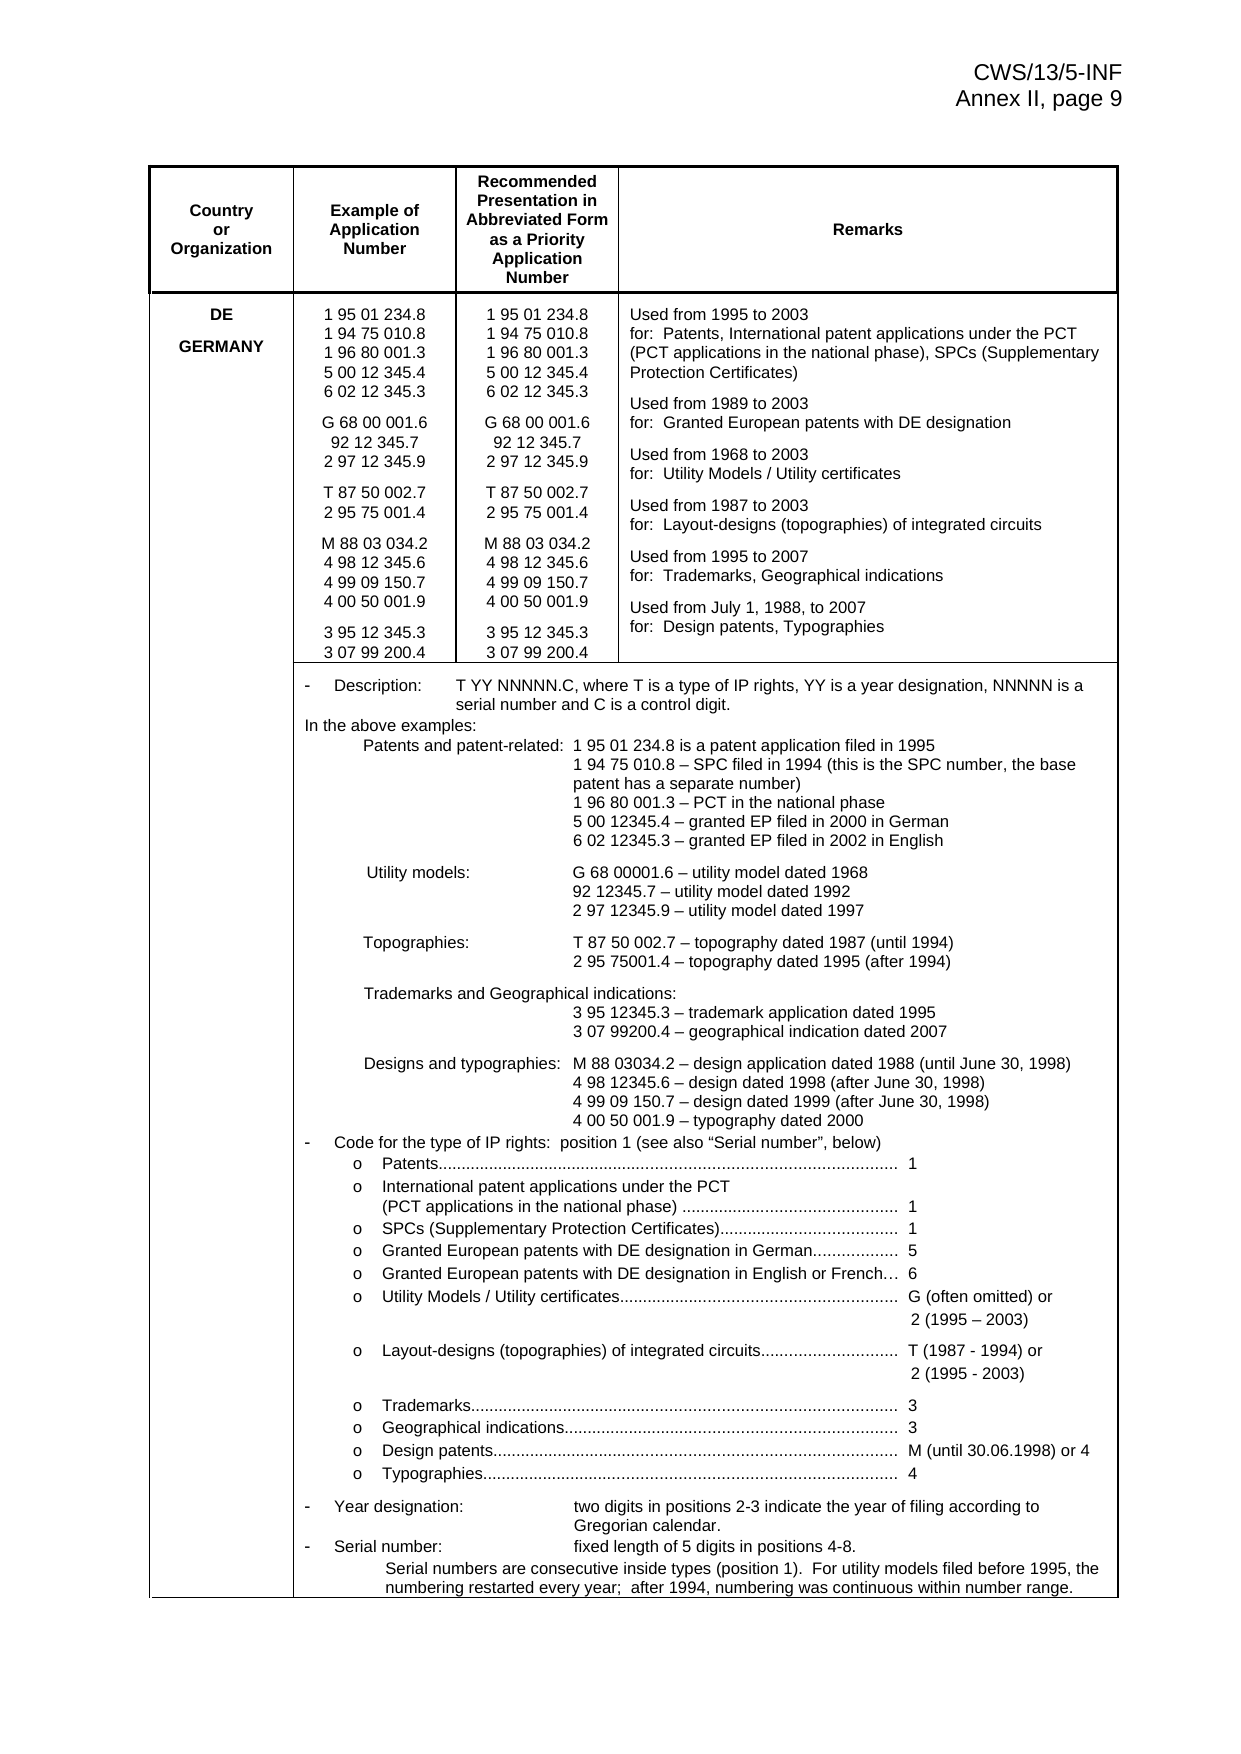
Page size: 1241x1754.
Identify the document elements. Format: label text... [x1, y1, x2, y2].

table_header Remarks [619, 168, 1116, 291]
table_header Country or Organization [151, 168, 293, 291]
table_cell 1 95 01 234.8 1 94 75 010.8 1 96 80 001.3 5 00 12 345.4 6 02 12 345.3 G 68 00 001.6 92 12 345.7 2 97 12 345.9 T 87 50 002.7 2 95 75 001.4 M 88 03 034.2 4 98 12 345.6 4 99 09 150.7 4 00 50 001.9 3 95 12 345.3 3 07 99 200.4 [294, 294, 455, 662]
table_cell Used from 1995 to 2003 for: Patents, International patent applications under the PCT (PCT applications in the national phase), SPCs (Supplementary Protection Certificates) Used from 1989 to 2003 for: Granted European patents with DE designation Used from 1968 to 2003 for: Utility Models / Utility certificates Used from 1987 to 2003 for: Layout-designs (topographies) of integrated circuits Used from 1995 to 2007 for: Trademarks, Geographical indications Used from July 1, 1988, to 2007 for: Design patents, Typographies [619, 294, 1117, 662]
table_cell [294, 663, 1117, 1597]
table_header Example of Application Number [294, 168, 455, 291]
table_header Recommended Presentation in Abbreviated Form as a Priority Application Number [457, 168, 618, 291]
table_cell DE GERMANY [150, 292, 293, 1597]
table_cell 1 95 01 234.8 1 94 75 010.8 1 96 80 001.3 5 00 12 345.4 6 02 12 345.3 G 68 00 001.6 92 12 345.7 2 97 12 345.9 T 87 50 002.7 2 95 75 001.4 M 88 03 034.2 4 98 12 345.6 4 99 09 150.7 4 00 50 001.9 3 95 12 345.3 3 07 99 200.4 [457, 294, 618, 662]
